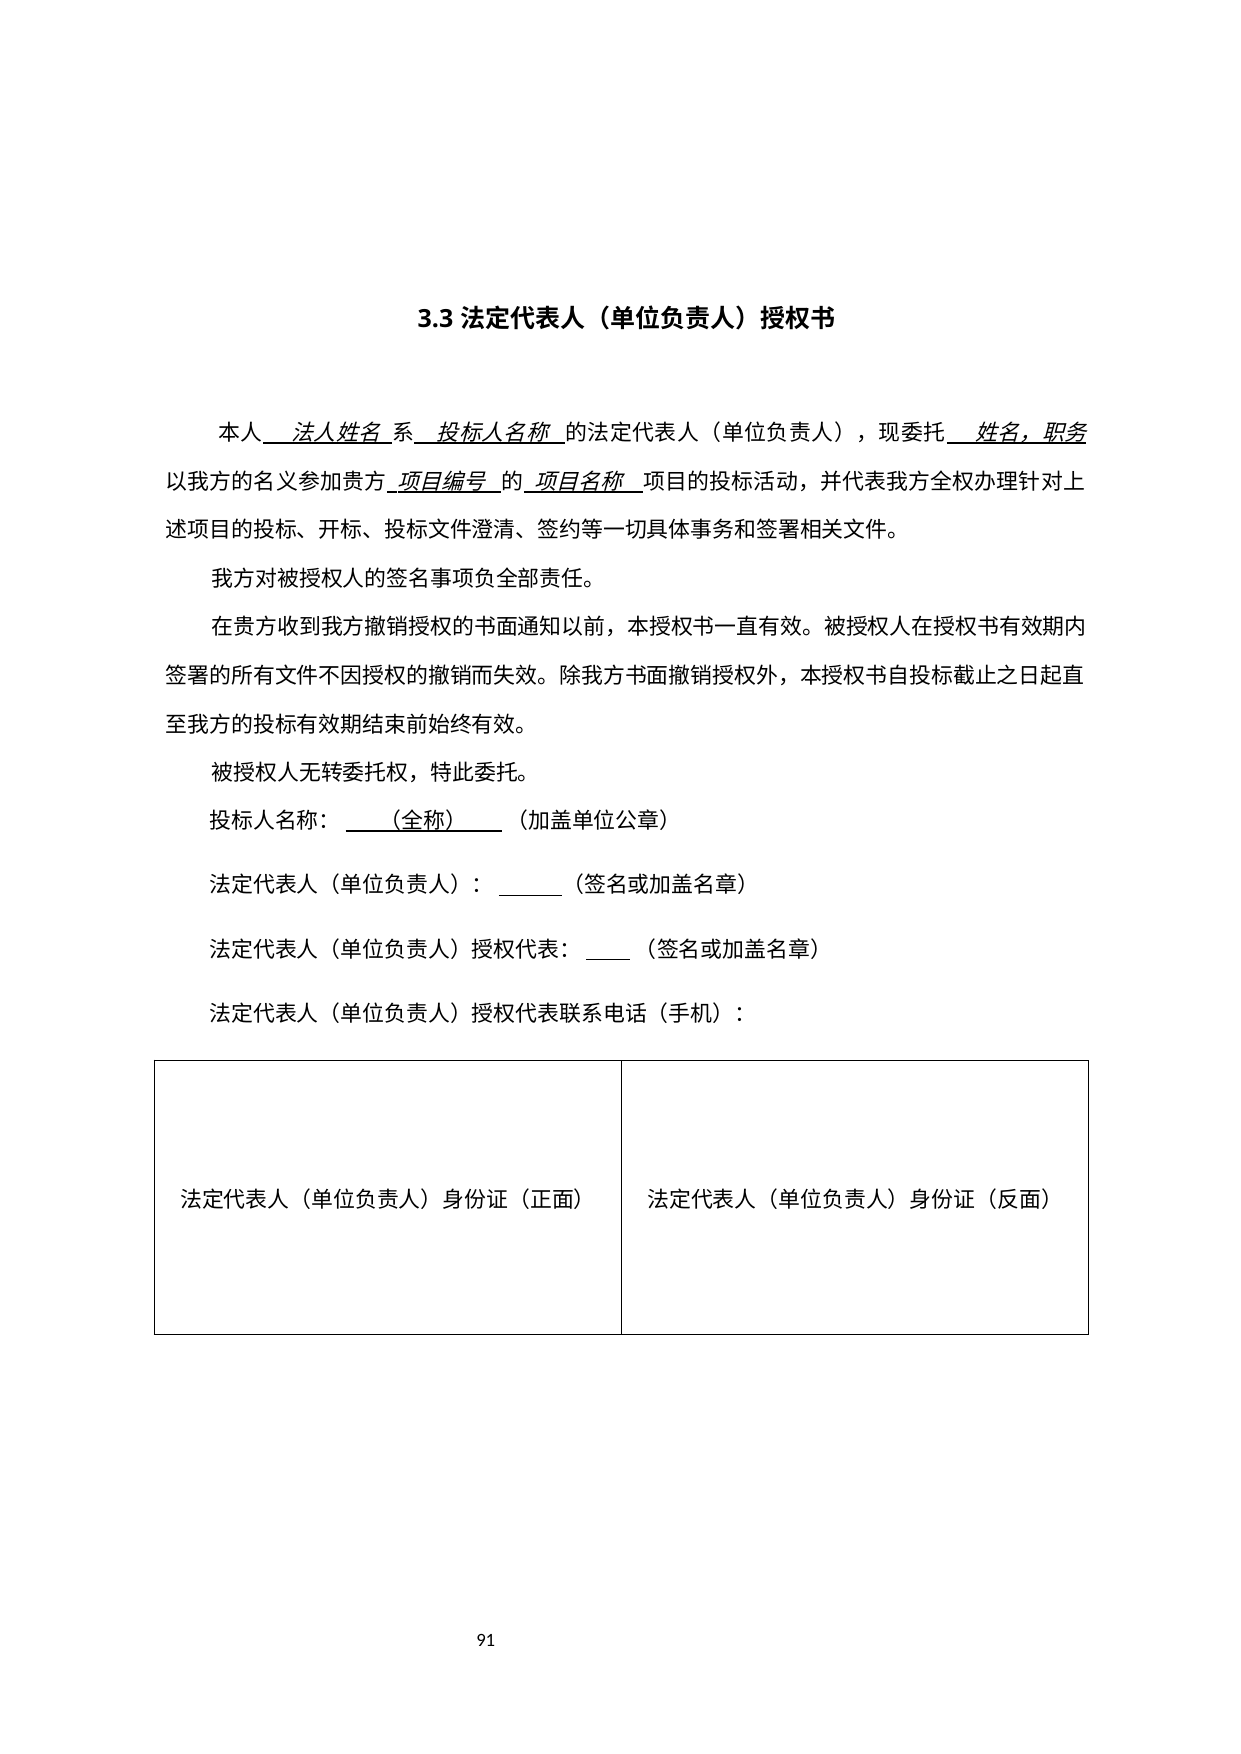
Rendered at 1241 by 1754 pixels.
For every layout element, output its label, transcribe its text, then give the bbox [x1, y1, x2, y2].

text 投标人名称： （全称） （加盖单位公章） [165, 803, 1087, 835]
table_header 法定代表人（单位负责人）身份证（正面） [155, 1061, 621, 1334]
text 法定代表人（单位负责人）： （签名或加盖名章） [165, 867, 1087, 899]
text 在贵方收到我方撤销授权的书面通知以前，本授权书一直有效。被授权人在授权书有效期内签署的所有文件不因授权的撤销而失效。除我方书面撤销授权外，本授权书自投标截止之日起直至我方的投标有效期结束前始终有效。 [165, 609, 1087, 739]
table_header 法定代表人（单位负责人）身份证（反面） [622, 1061, 1088, 1334]
text 被授权人无转委托权，特此委托。 [165, 754, 1087, 787]
text 法定代表人（单位负责人）授权代表： （签名或加盖名章） [165, 931, 1087, 964]
text 我方对被授权人的签名事项负全部责任。 [165, 560, 1087, 593]
text 法定代表人（单位负责人）授权代表联系电话（手机）： [165, 995, 1087, 1028]
text 本人 法人姓名 系 投标人名称 的法定代表人（单位负责人），现委托 姓名，职务 以我方的名义参加贵方 项目编号 的 项目名称 项目的投标活动，并代表我方全权办理针对上述项目的投标、开标、投标文件澄清、签约等一切具体事务和签署相关文件。 [165, 414, 1087, 544]
text 3.3 法定代表人（单位负责人）授权书 [165, 284, 1087, 349]
